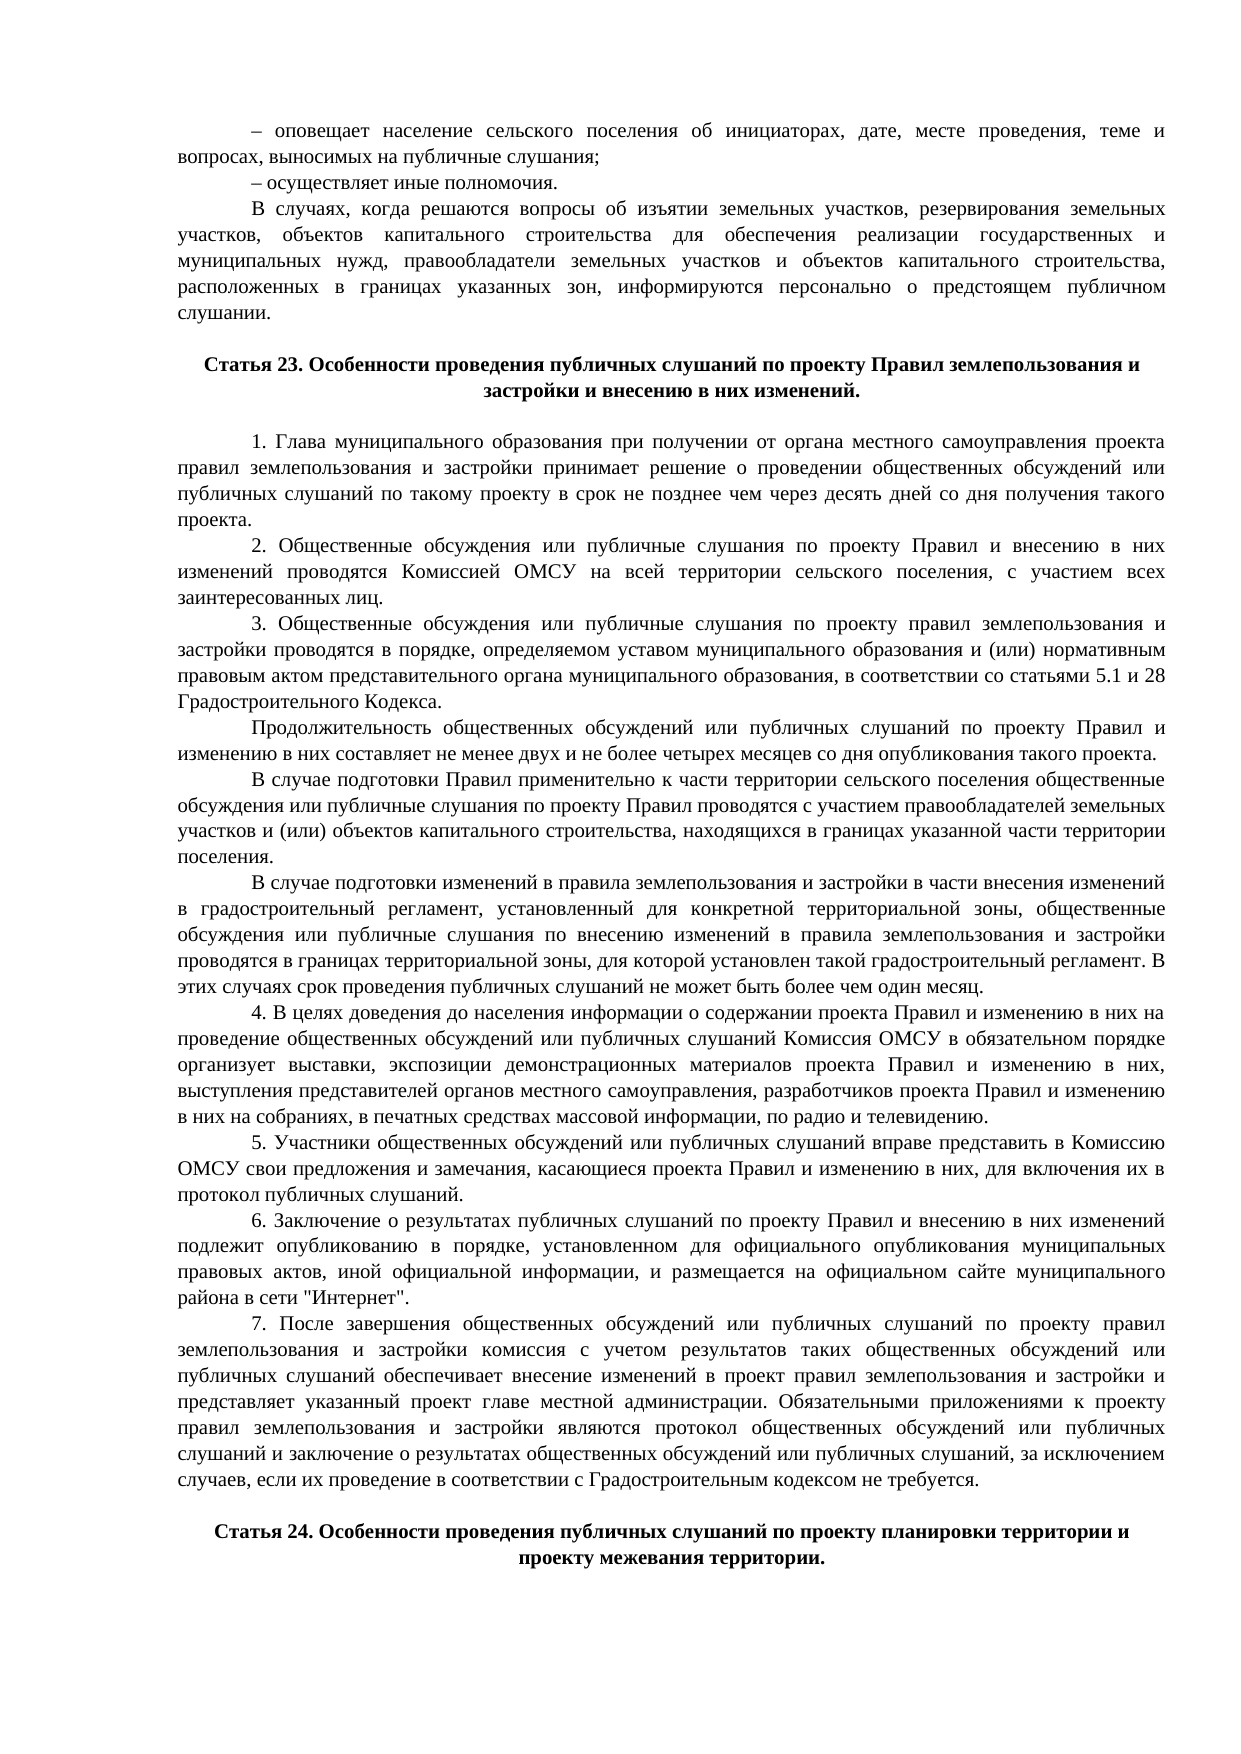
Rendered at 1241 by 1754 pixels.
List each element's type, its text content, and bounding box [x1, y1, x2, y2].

text – оповещает население сельского поселения об инициаторах, дате, месте проведения, теме и вопросах, выносимых на публичные слушания; [177, 118, 1167, 168]
text 7. После завершения общественных обсуждений или публичных слушаний по проекту правил землепользования и застройки комиссия с учетом результатов таких общественных обсуждений или публичных слушаний обеспечивает внесение изменений в проект правил землепользования и застройки и представляет указанный проект главе местной администрации. Обязательными приложениями к проекту правил землепользования и застройки являются протокол общественных обсуждений или публичных слушаний и заключение о результатах общественных обсуждений или публичных слушаний, за исключением случаев, если их проведение в соответствии с Градостроительным кодексом не требуется. [177, 1311, 1167, 1491]
text – осуществляет иные полномочия. [177, 170, 1167, 194]
text В случае подготовки изменений в правила землепользования и застройки в части внесения изменений в градостроительный регламент, установленный для конкретной территориальной зоны, общественные обсуждения или публичные слушания по внесению изменений в правила землепользования и застройки проводятся в границах территориальной зоны, для которой установлен такой градостроительный регламент. В этих случаях срок проведения публичных слушаний не может быть более чем один месяц. [177, 870, 1167, 998]
text 1. Глава муниципального образования при получении от органа местного самоуправления проекта правил землепользования и застройки принимает решение о проведении общественных обсуждений или публичных слушаний по такому проекту в срок не позднее чем через десять дней со дня получения такого проекта. [177, 429, 1167, 531]
text В случаях, когда решаются вопросы об изъятии земельных участков, резервирования земельных участков, объектов капитального строительства для обеспечения реализации государственных и муниципальных нужд, правообладатели земельных участков и объектов капитального строительства, расположенных в границах указанных зон, информируются персонально о предстоящем публичном слушании. [177, 196, 1167, 324]
text В случае подготовки Правил применительно к части территории сельского поселения общественные обсуждения или публичные слушания по проекту Правил проводятся с участием правообладателей земельных участков и (или) объектов капитального строительства, находящихся в границах указанной части территории поселения. [177, 767, 1167, 868]
text Статья 23. Особенности проведения публичных слушаний по проекту Правил землепользования и застройки и внесению в них изменений. [177, 352, 1167, 402]
text 2. Общественные обсуждения или публичные слушания по проекту Правил и внесению в них изменений проводятся Комиссией ОМСУ на всей территории сельского поселения, с участием всех заинтересованных лиц. [177, 533, 1167, 609]
text 4. В целях доведения до населения информации о содержании проекта Правил и изменению в них на проведение общественных обсуждений или публичных слушаний Комиссия ОМСУ в обязательном порядке организует выставки, экспозиции демонстрационных материалов проекта Правил и изменению в них, выступления представителей органов местного самоуправления, разработчиков проекта Правил и изменению в них на собраниях, в печатных средствах массовой информации, по радио и телевидению. [177, 1000, 1167, 1128]
text 5. Участники общественных обсуждений или публичных слушаний вправе представить в Комиссию ОМСУ свои предложения и замечания, касающиеся проекта Правил и изменению в них, для включения их в протокол публичных слушаний. [177, 1130, 1167, 1206]
text 3. Общественные обсуждения или публичные слушания по проекту правил землепользования и застройки проводятся в порядке, определяемом уставом муниципального образования и (или) нормативным правовым актом представительного органа муниципального образования, в соответствии со статьями 5.1 и 28 Градостроительного Кодекса. [177, 611, 1167, 713]
text 6. Заключение о результатах публичных слушаний по проекту Правил и внесению в них изменений подлежит опубликованию в порядке, установленном для официального опубликования муниципальных правовых актов, иной официальной информации, и размещается на официальном сайте муниципального района в сети "Интернет". [177, 1207, 1167, 1309]
text Продолжительность общественных обсуждений или публичных слушаний по проекту Правил и изменению в них составляет не менее двух и не более четырех месяцев со дня опубликования такого проекта. [177, 715, 1167, 765]
text Статья 24. Особенности проведения публичных слушаний по проекту планировки территории и проекту межевания территории. [177, 1519, 1167, 1569]
